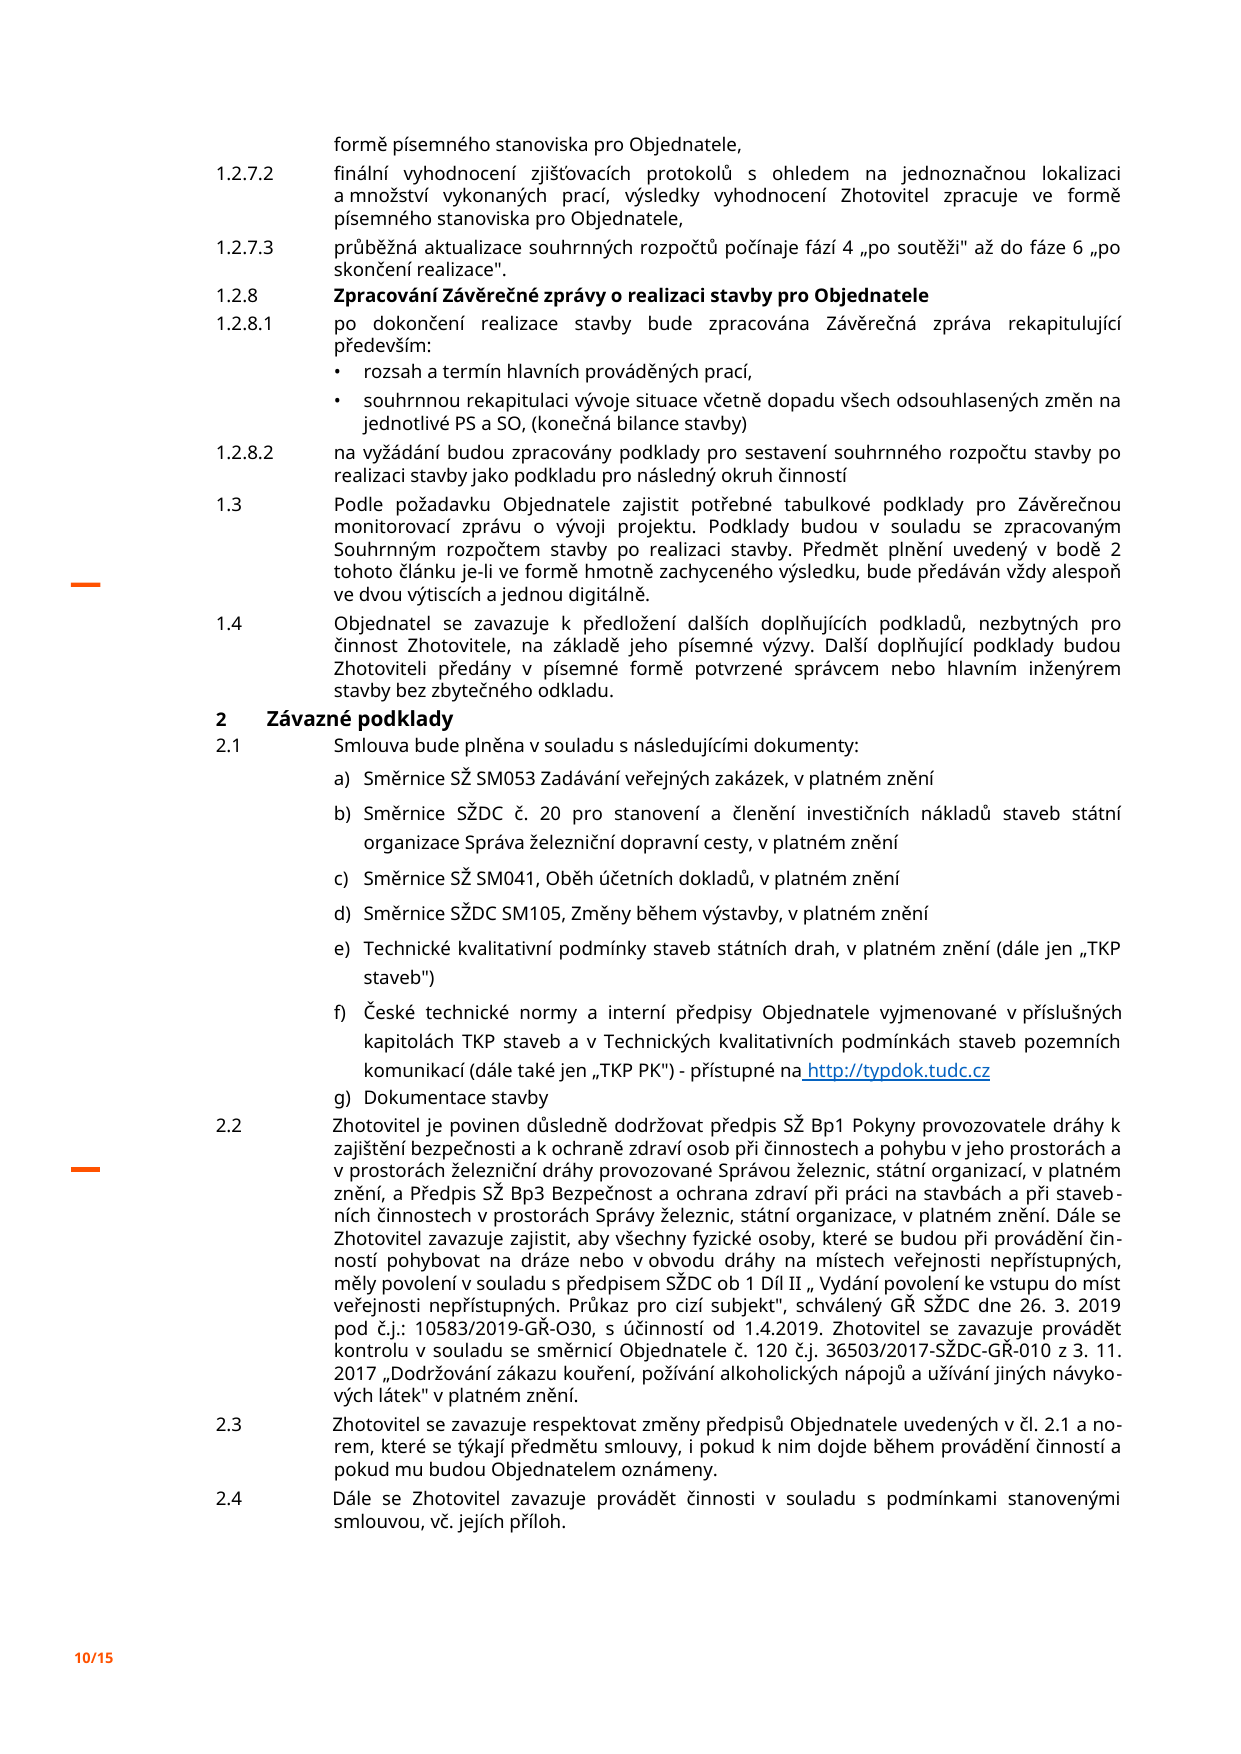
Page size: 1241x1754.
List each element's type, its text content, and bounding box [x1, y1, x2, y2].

list Směrnice SŽDC č. 20 pro stanovení a členění investičních nákladů staveb státní organizace Správa železniční dopravní cesty, v platném znění [334, 798, 1122, 856]
list na vyžádání budou zpracovány podklady pro sestavení souhrnného rozpočtu stavby po realizaci stavby jako podkladu pro následný okruh činností [216, 441, 1122, 487]
list Technické kvalitativní podmínky staveb státních drah, v platném znění (dále jen „TKP staveb") [334, 932, 1122, 990]
list Směrnice SŽ SM053 Zadávání veřejných zakázek, v platném znění [334, 762, 1122, 791]
list Závazné podklady [216, 708, 1122, 731]
list Zpracování Závěrečné zprávy o realizaci stavby pro Objednatele [216, 287, 1122, 306]
list Směrnice SŽ SM041, Oběh účetních dokladů, v platném znění [334, 862, 1122, 891]
text 2.1 Smlouva bude plněna v souladu s následujícími dokumenty: [216, 737, 1122, 756]
list rozsah a termín hlavních prováděných prací, [216, 364, 1122, 382]
list České technické normy a interní předpisy Objednatele vyjmenované v příslušných kapitolách TKP staveb a v Technických kvalitativních podmínkách staveb pozemních komunikací (dále také jen „TKP PK") - přístupné na http://typdok.tudc.cz [334, 996, 1122, 1083]
list Směrnice SŽDC SM105, Změny během výstavby, v platném znění [334, 897, 1122, 926]
list souhrnnou rekapitulaci vývoje situace včetně dopadu všech odsouhlasených změn na jednotlivé PS a SO, (konečná bilance stavby) [334, 389, 1122, 435]
list Zhotovitel se zavazuje respektovat změny předpisů Objednatele uvedených v čl. 2.1 a norem, které se týkají předmětu smlouvy, i pokud k nim dojde během provádění činností a pokud mu budou Objednatelem oznámeny. [216, 1413, 1122, 1481]
list průběžná aktualizace souhrnných rozpočtů počínaje fází 4 „po soutěži" až do fáze 6 „po skončení realizace". [216, 236, 1122, 281]
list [216, 133, 1122, 156]
list Objednatel se zavazuje k předložení dalších doplňujících podkladů, nezbytných pro činnost Zhotovitele, na základě jeho písemné výzvy. Další doplňující podklady budou Zhotoviteli předány v písemné formě potvrzené správcem nebo hlavním inženýrem stavby bez zbytečného odkladu. [216, 612, 1122, 702]
list Podle požadavku Objednatele zajistit potřebné tabulkové podklady pro Závěrečnou monitorovací zprávu o vývoji projektu. Podklady budou v souladu se zpracovaným Souhrnným rozpočtem stavby po realizaci stavby. Předmět plnění uvedený v bodě 2 tohoto článku je-li ve formě hmotně zachyceného výsledku, bude předáván vždy alespoň ve dvou výtiscích a jednou digitálně. [216, 493, 1122, 606]
list Zhotovitel je povinen důsledně dodržovat předpis SŽ Bp1 Pokyny provozovatele dráhy k zajištění bezpečnosti a k ochraně zdraví osob při činnostech a pohybu v jeho prostorách a v prostorách železniční dráhy provozované Správou železnic, státní organizací, v platném znění, a Předpis SŽ Bp3 Bezpečnost a ochrana zdraví při práci na stavbách a při stavebních činnostech v prostorách Správy železnic, státní organizace, v platném znění. Dále se Zhotovitel zavazuje zajistit, aby všechny fyzické osoby, které se budou při provádění činností pohybovat na dráze nebo v obvodu dráhy na místech veřejnosti nepřístupných, měly povolení v souladu s předpisem SŽDC ob 1 Díl II „ Vydání povolení ke vstupu do míst veřejnosti nepřístupných. Průkaz pro cizí subjekt", schválený GŘ SŽDC dne 26. 3. 2019 pod č.j.: 10583/2019-GŘ-O30, s účinností od 1.4.2019. Zhotovitel se zavazuje provádět kontrolu v souladu se směrnicí Objednatele č. 120 č.j. 36503/2017-SŽDC-GŘ-010 z 3. 11. 2017 „Dodržování zákazu kouření, požívání alkoholických nápojů a užívání jiných návykových látek" v platném znění. [216, 1114, 1122, 1407]
list po dokončení realizace stavby bude zpracována Závěrečná zpráva rekapitulující především: [216, 312, 1122, 357]
list finální vyhodnocení zjišťovacích protokolů s ohledem na jednoznačnou lokalizaci a množství vykonaných prací, výsledky vyhodnocení Zhotovitel zpracuje ve formě písemného stanoviska pro Objednatele, [216, 162, 1122, 230]
list Dále se Zhotovitel zavazuje provádět činnosti v souladu s podmínkami stanovenými smlouvou, vč. jejích příloh. [216, 1487, 1122, 1533]
list Dokumentace stavby [216, 1089, 1122, 1108]
